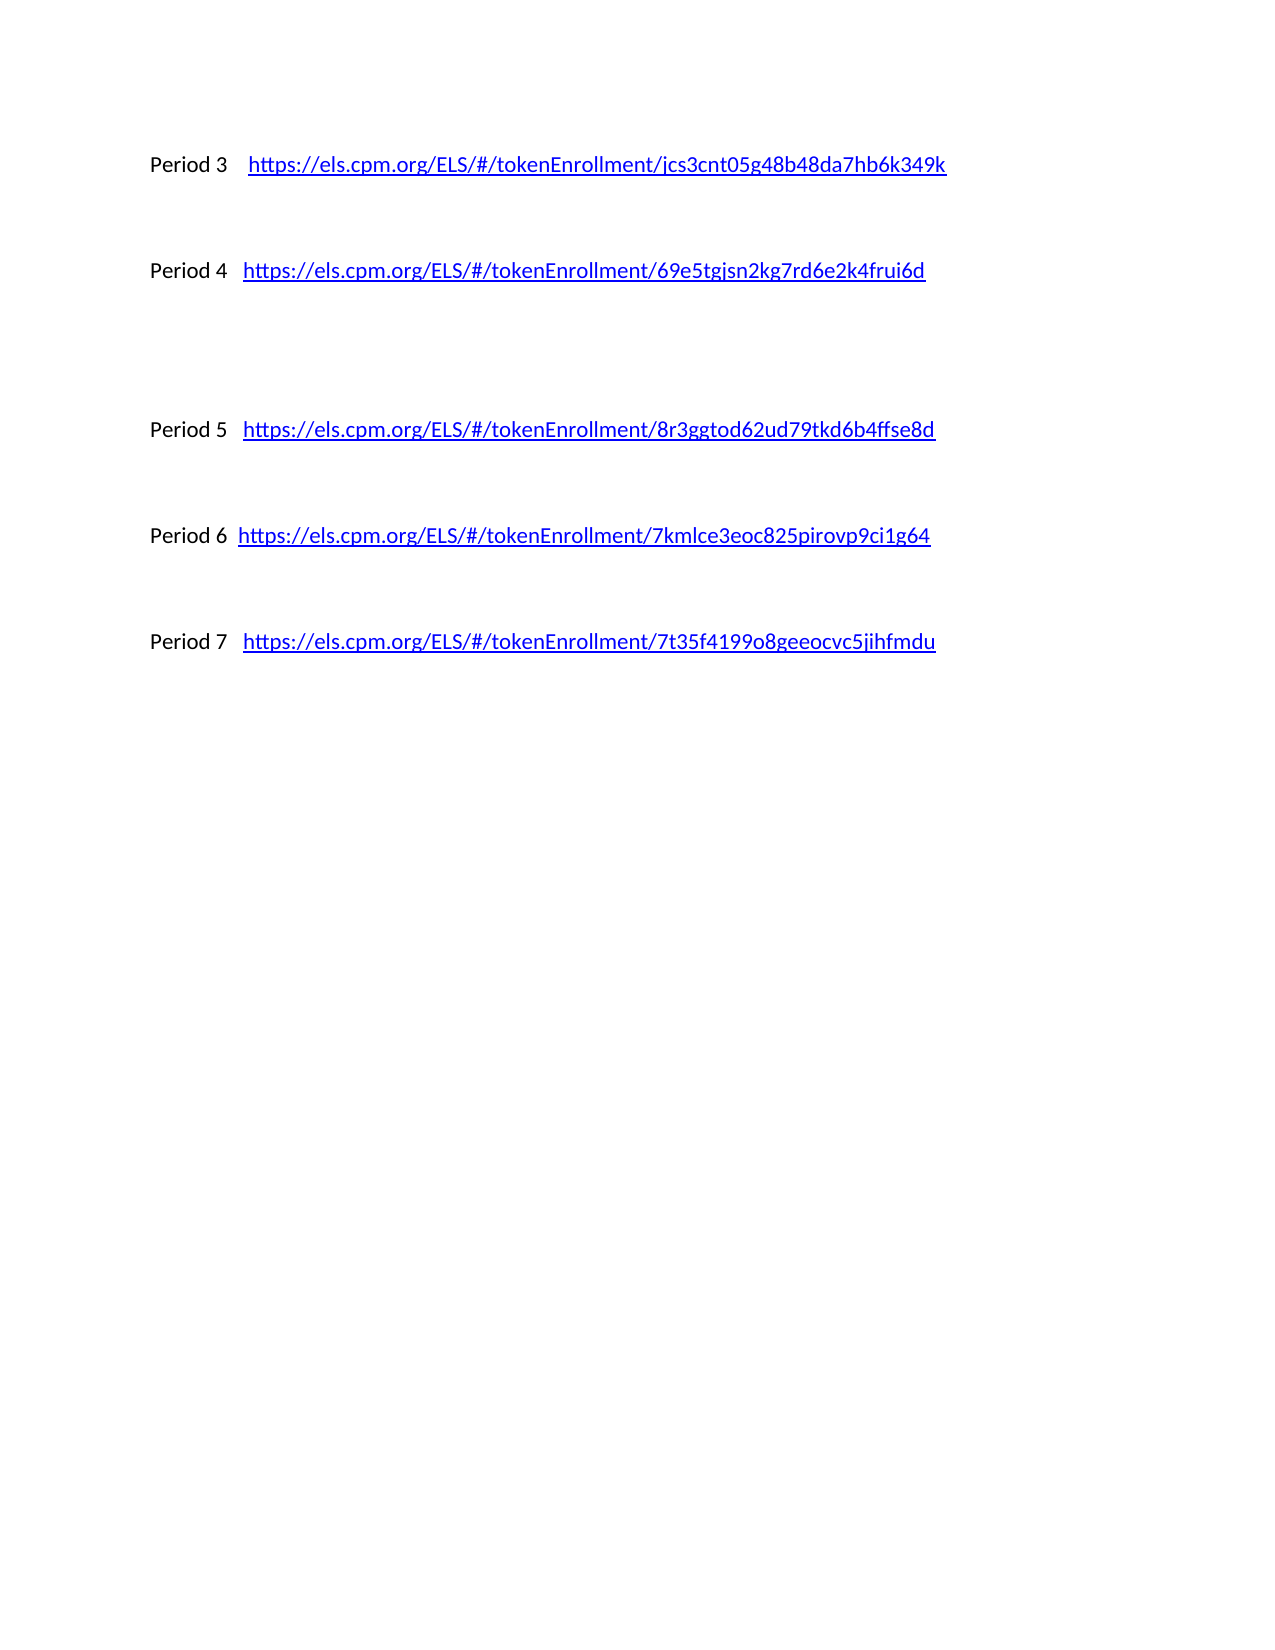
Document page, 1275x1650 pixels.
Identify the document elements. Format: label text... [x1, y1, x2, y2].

text Period 3 https://els.cpm.org/ELS/#/tokenEnrollment/jcs3cnt05g48b48da7hb6k349k [150, 150, 1125, 178]
text Period 4 https://els.cpm.org/ELS/#/tokenEnrollment/69e5tgjsn2kg7rd6e2k4frui6d [150, 256, 1125, 284]
text Period 5 https://els.cpm.org/ELS/#/tokenEnrollment/8r3ggtod62ud79tkd6b4ffse8d [150, 415, 1125, 443]
text Period 6 https://els.cpm.org/ELS/#/tokenEnrollment/7kmlce3eoc825pirovp9ci1g64 [150, 521, 1125, 549]
text Period 7 https://els.cpm.org/ELS/#/tokenEnrollment/7t35f4199o8geeocvc5jihfmdu [150, 627, 1125, 655]
